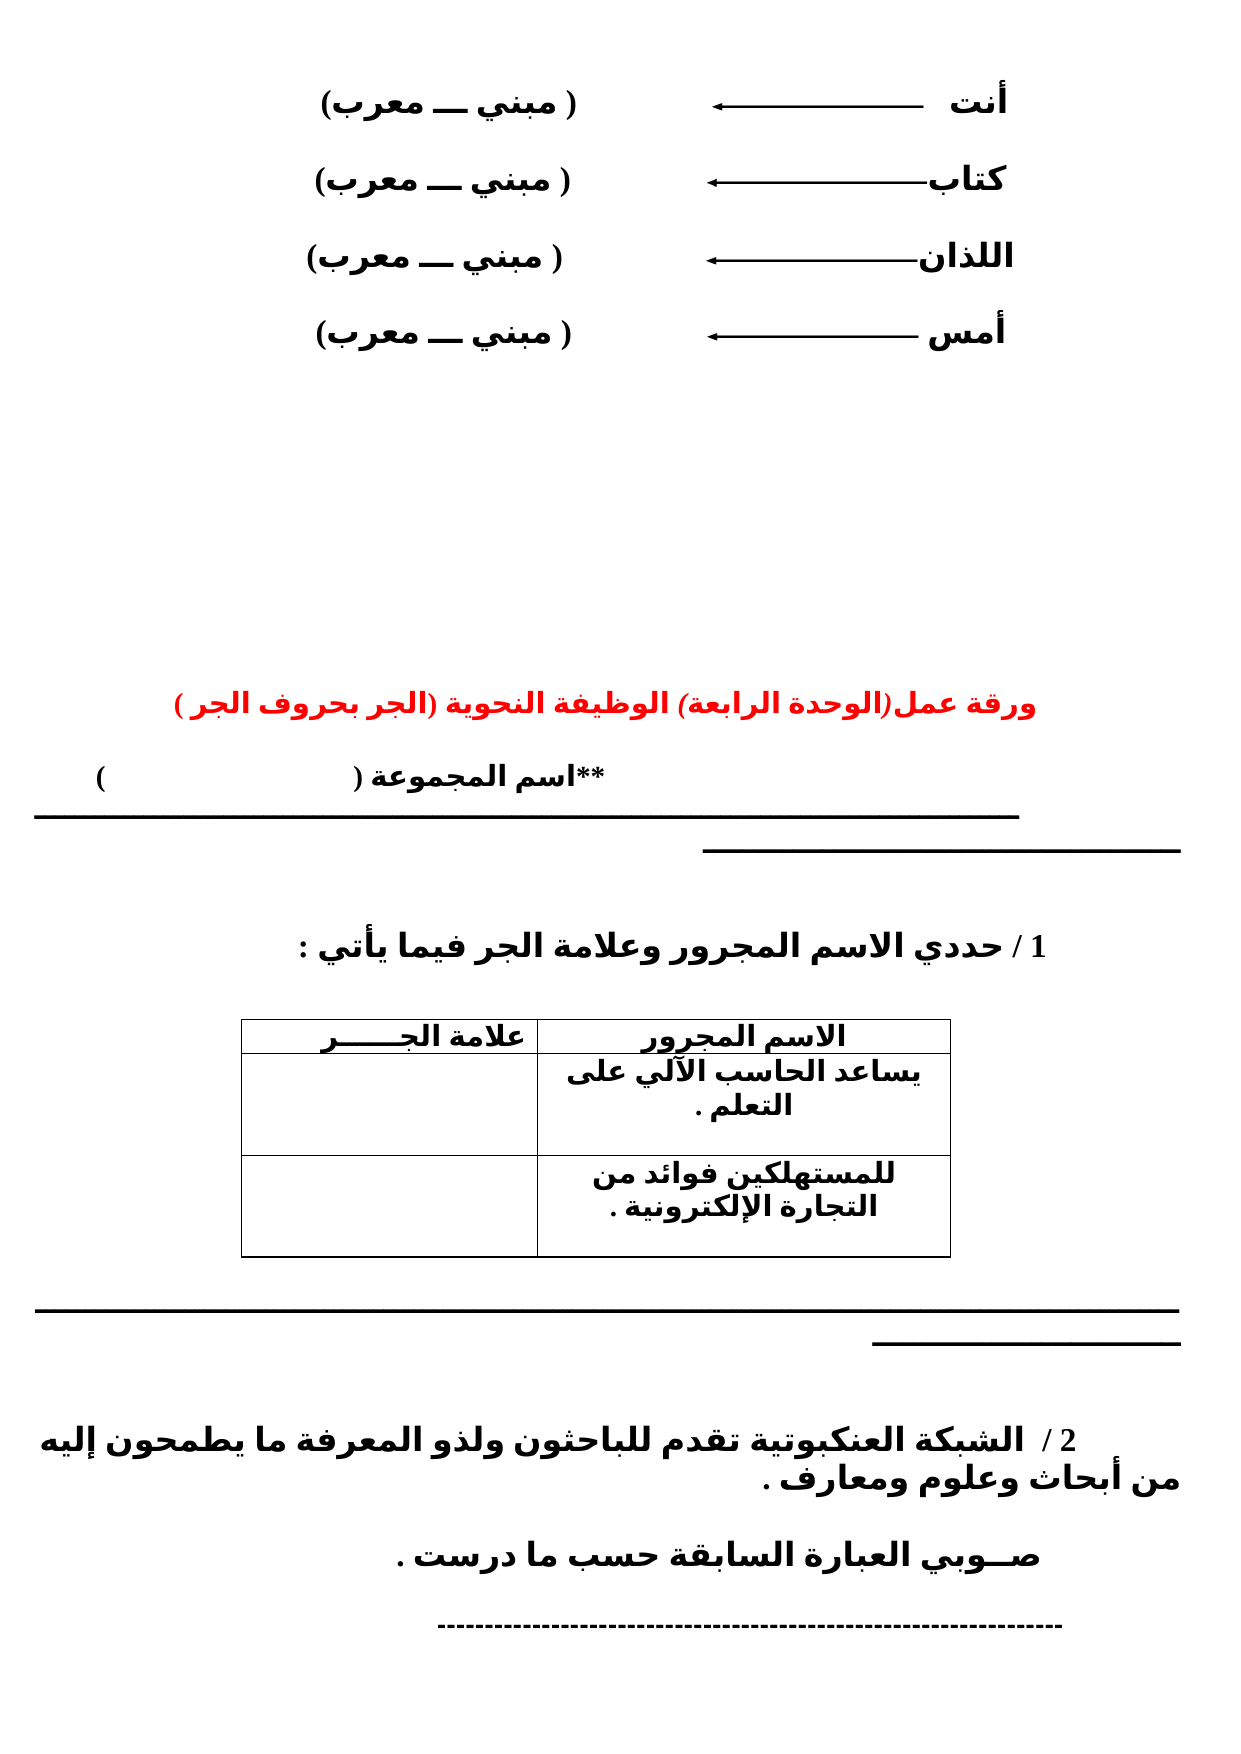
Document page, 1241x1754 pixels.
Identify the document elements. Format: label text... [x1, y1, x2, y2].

text أمس ( مبني ـــ معرب) [29, 313, 1181, 351]
table_cell يساعد الحاسب الآلي على التعلم . [538, 1054, 950, 1155]
picture [696, 253, 918, 268]
picture [695, 175, 928, 191]
text **اسم المجموعة ( ) [29, 759, 1181, 792]
text أنت ( مبني ـــ معرب) [29, 83, 1166, 121]
table_cell [242, 1156, 537, 1256]
table_header الاسم المجرور [538, 1020, 950, 1053]
text ------------------------------------------------------------------ [29, 1612, 1181, 1638]
picture [696, 329, 919, 344]
text ورقة عمل(الوحدة الرابعة) الوظيفة النحوية (الجر بحروف الجر ) [29, 686, 1181, 719]
text كتاب ( مبني ـــ معرب) [29, 159, 1181, 198]
table_cell [242, 1054, 537, 1155]
text اللذان ( مبني ـــ معرب) [29, 236, 1181, 274]
table_cell للمستهلكين فوائد من التجارة الإلكترونية . [538, 1156, 950, 1256]
text 1 / حددي الاسم المجرور وعلامة الجر فيما يأتي : [29, 927, 1181, 965]
text صــوبي العبارة السابقة حسب ما درست . [29, 1535, 1181, 1573]
table_header علامة الجــــــر [242, 1020, 537, 1053]
text 2 / الشبكة العنكبوتية تقدم للباحثون ولذو المعرفة ما يطمحون إليه من أبحاث وعلوم ومعارف . [29, 1420, 1181, 1497]
text ـــــــــــــــــــــــــــــــــــــــــــــــــــــــــــــــــــــــــــــــــــــــــــــــــــــــــــــــــــــــــــــــــــــــــــــــــــ [29, 792, 1181, 888]
picture [701, 99, 924, 114]
